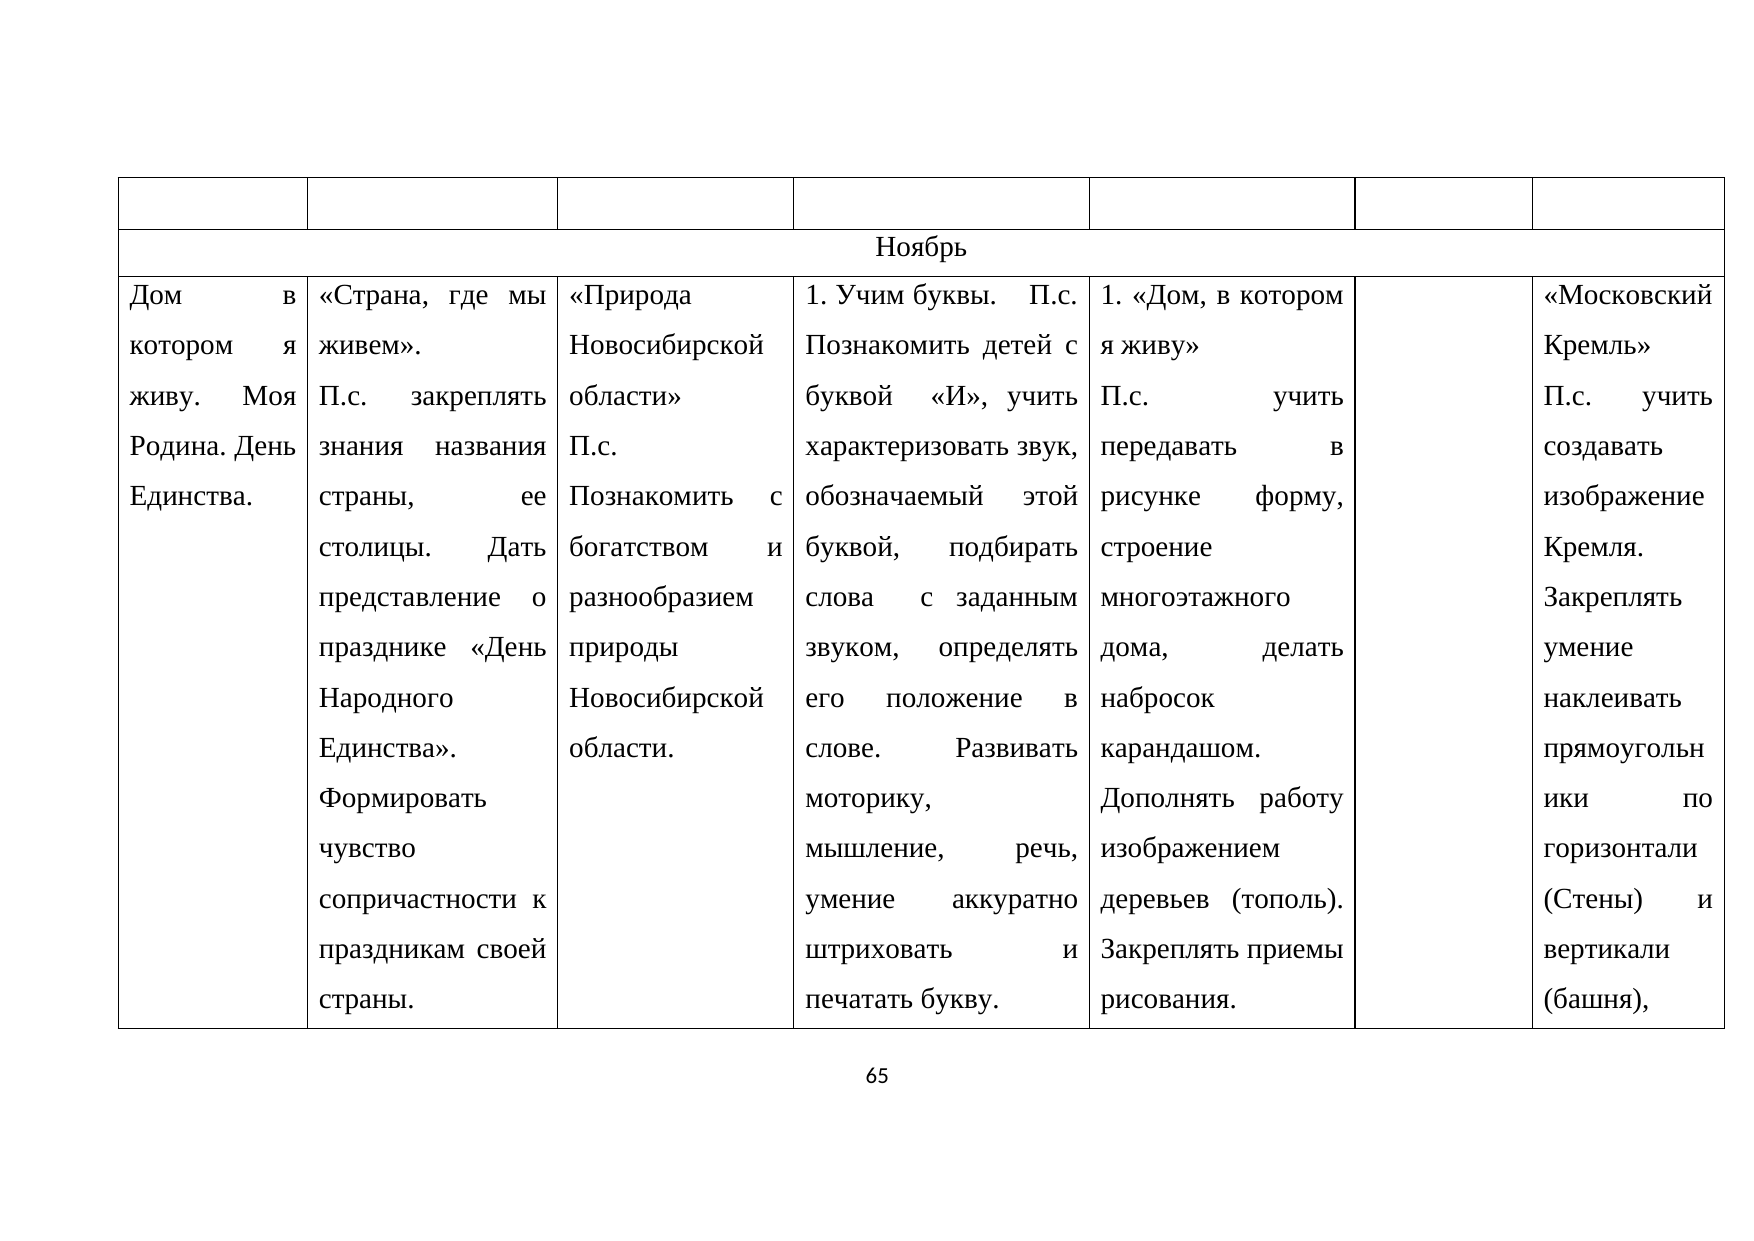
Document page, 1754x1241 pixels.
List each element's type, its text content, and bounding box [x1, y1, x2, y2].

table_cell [119, 277, 307, 1028]
table_cell [1533, 178, 1724, 228]
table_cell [794, 178, 1089, 228]
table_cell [794, 277, 1089, 1028]
table_cell [1356, 277, 1532, 1028]
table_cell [558, 178, 793, 228]
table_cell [1090, 277, 1354, 1028]
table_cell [1356, 178, 1532, 228]
table_cell Ноябрь [119, 230, 1724, 276]
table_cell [119, 178, 307, 228]
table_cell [1090, 178, 1354, 228]
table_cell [1533, 277, 1724, 1028]
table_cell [308, 277, 557, 1028]
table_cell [558, 277, 793, 1028]
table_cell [308, 178, 557, 228]
